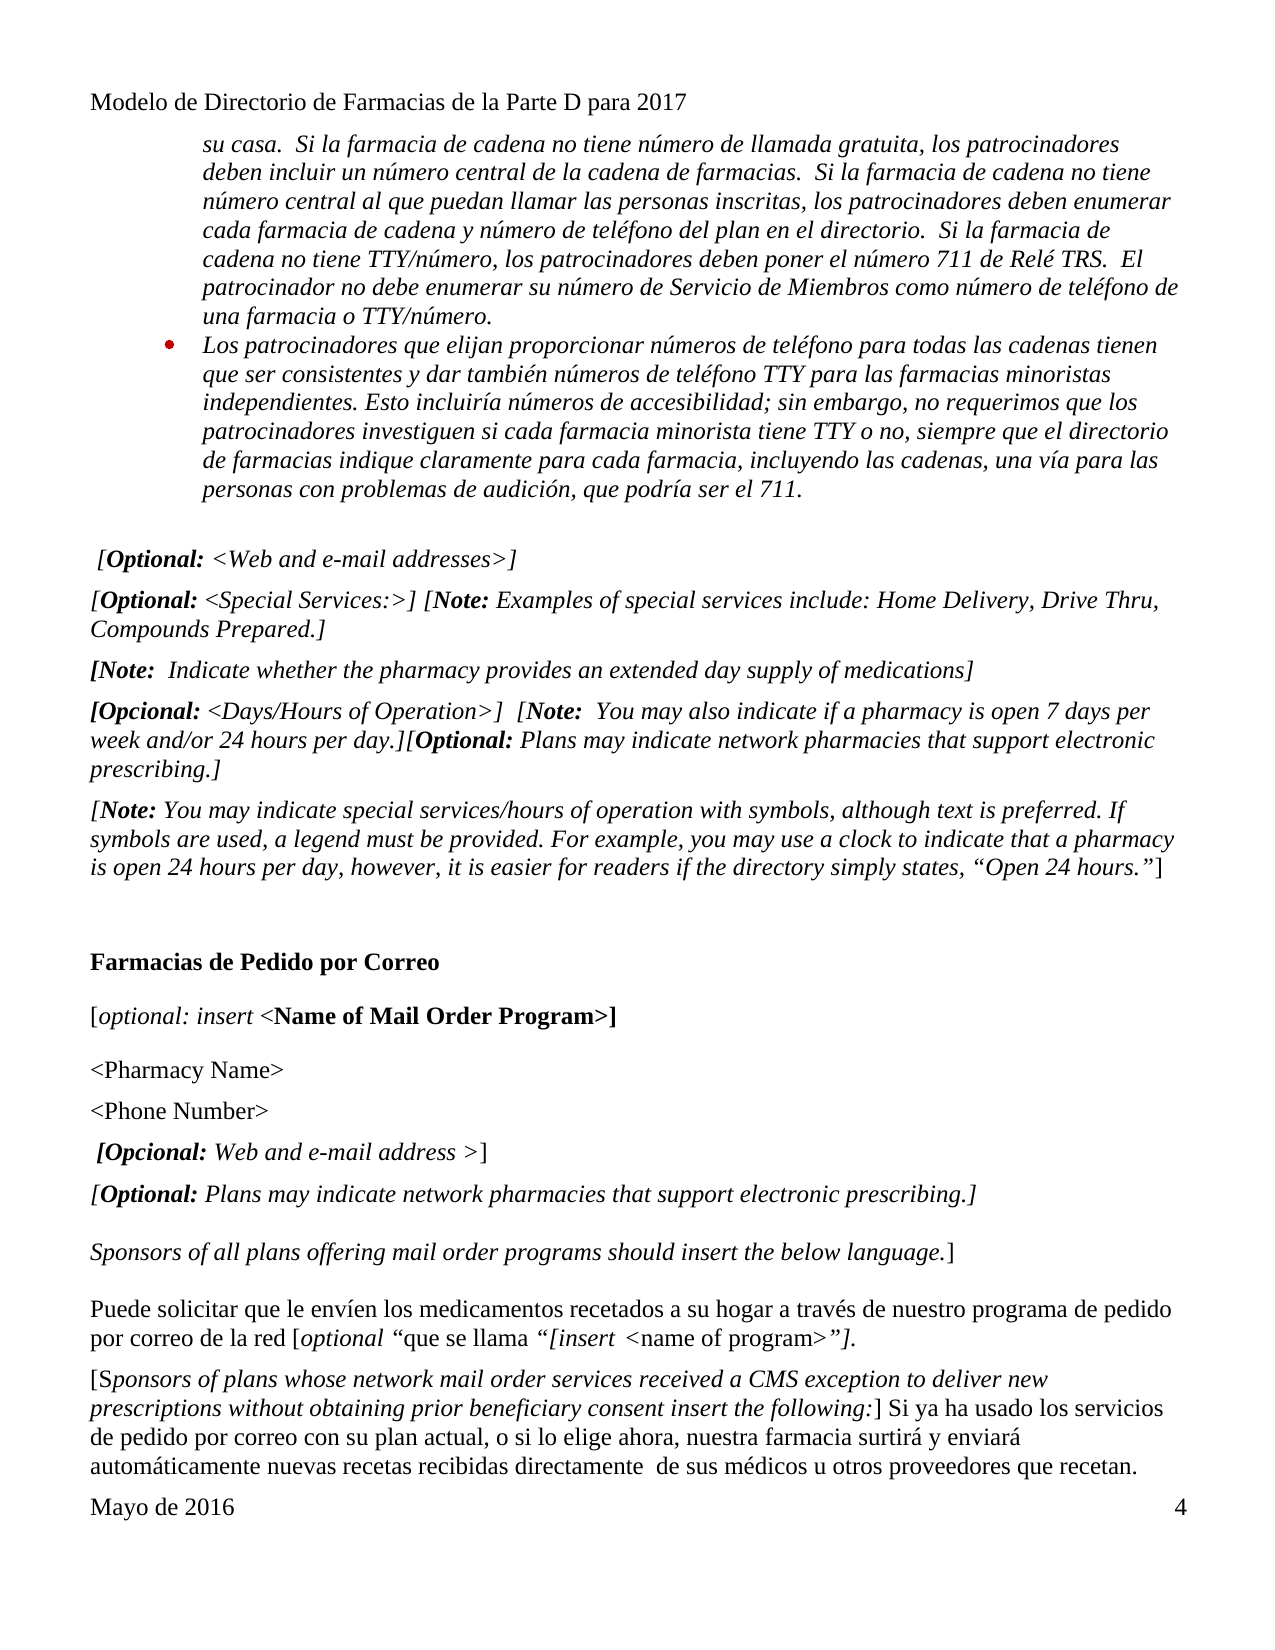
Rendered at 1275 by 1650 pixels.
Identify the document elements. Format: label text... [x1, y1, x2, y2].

text [Optional: Plans may indicate network pharmacies that support electronic prescribing.] [90, 1179, 1185, 1207]
list Los patrocinadores que elijan proporcionar números de teléfono para todas las cadenas tienen que ser consistentes y dar también números de teléfono TTY para las farmacias minoristas independientes. Esto incluiría números de accesibilidad; sin embargo, no requerimos que los patrocinadores investiguen si cada farmacia minorista tiene TTY o no, siempre que el directorio de farmacias indique claramente para cada farmacia, incluyendo las cadenas, una vía para las personas con problemas de audición, que podría ser el 711. [165, 330, 1185, 531]
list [165, 129, 1185, 330]
text <Phone Number> [90, 1096, 1185, 1125]
text [Opcional: <Days/Hours of Operation>] [Note: You may also indicate if a pharmacy is open 7 days per week and/or 24 hours per day.][Optional: Plans may indicate network pharmacies that support electronic prescribing.] [90, 696, 1185, 782]
subtitle Farmacias de Pedido por Correo [90, 947, 1185, 976]
text Puede solicitar que le envíen los medicamentos recetados a su hogar a través de nuestro programa de pedido por correo de la red [optional “que se llama “[insert <name of program>”]. [90, 1294, 1185, 1352]
text [Note: Indicate whether the pharmacy provides an extended day supply of medications] [90, 655, 1185, 684]
text [Optional: <Special Services:>] [Note: Examples of special services include: Home Delivery, Drive Thru, Compounds Prepared.] [90, 585, 1185, 642]
text [Note: You may indicate special services/hours of operation with symbols, although text is preferred. If symbols are used, a legend must be provided. For example, you may use a clock to indicate that a pharmacy is open 24 hours per day, however, it is easier for readers if the directory simply states, “Open 24 hours.”] [90, 795, 1185, 881]
subtitle [optional: insert <Name of Mail Order Program>] [90, 1001, 1185, 1030]
text Sponsors of all plans offering mail order programs should insert the below language.] [90, 1237, 1185, 1265]
text [Opcional: Web and e-mail address >] [90, 1137, 1185, 1166]
subtitle <Pharmacy Name> [90, 1055, 1185, 1084]
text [90, 1364, 1185, 1479]
text [Optional: <Web and e-mail addresses>] [90, 544, 1185, 572]
